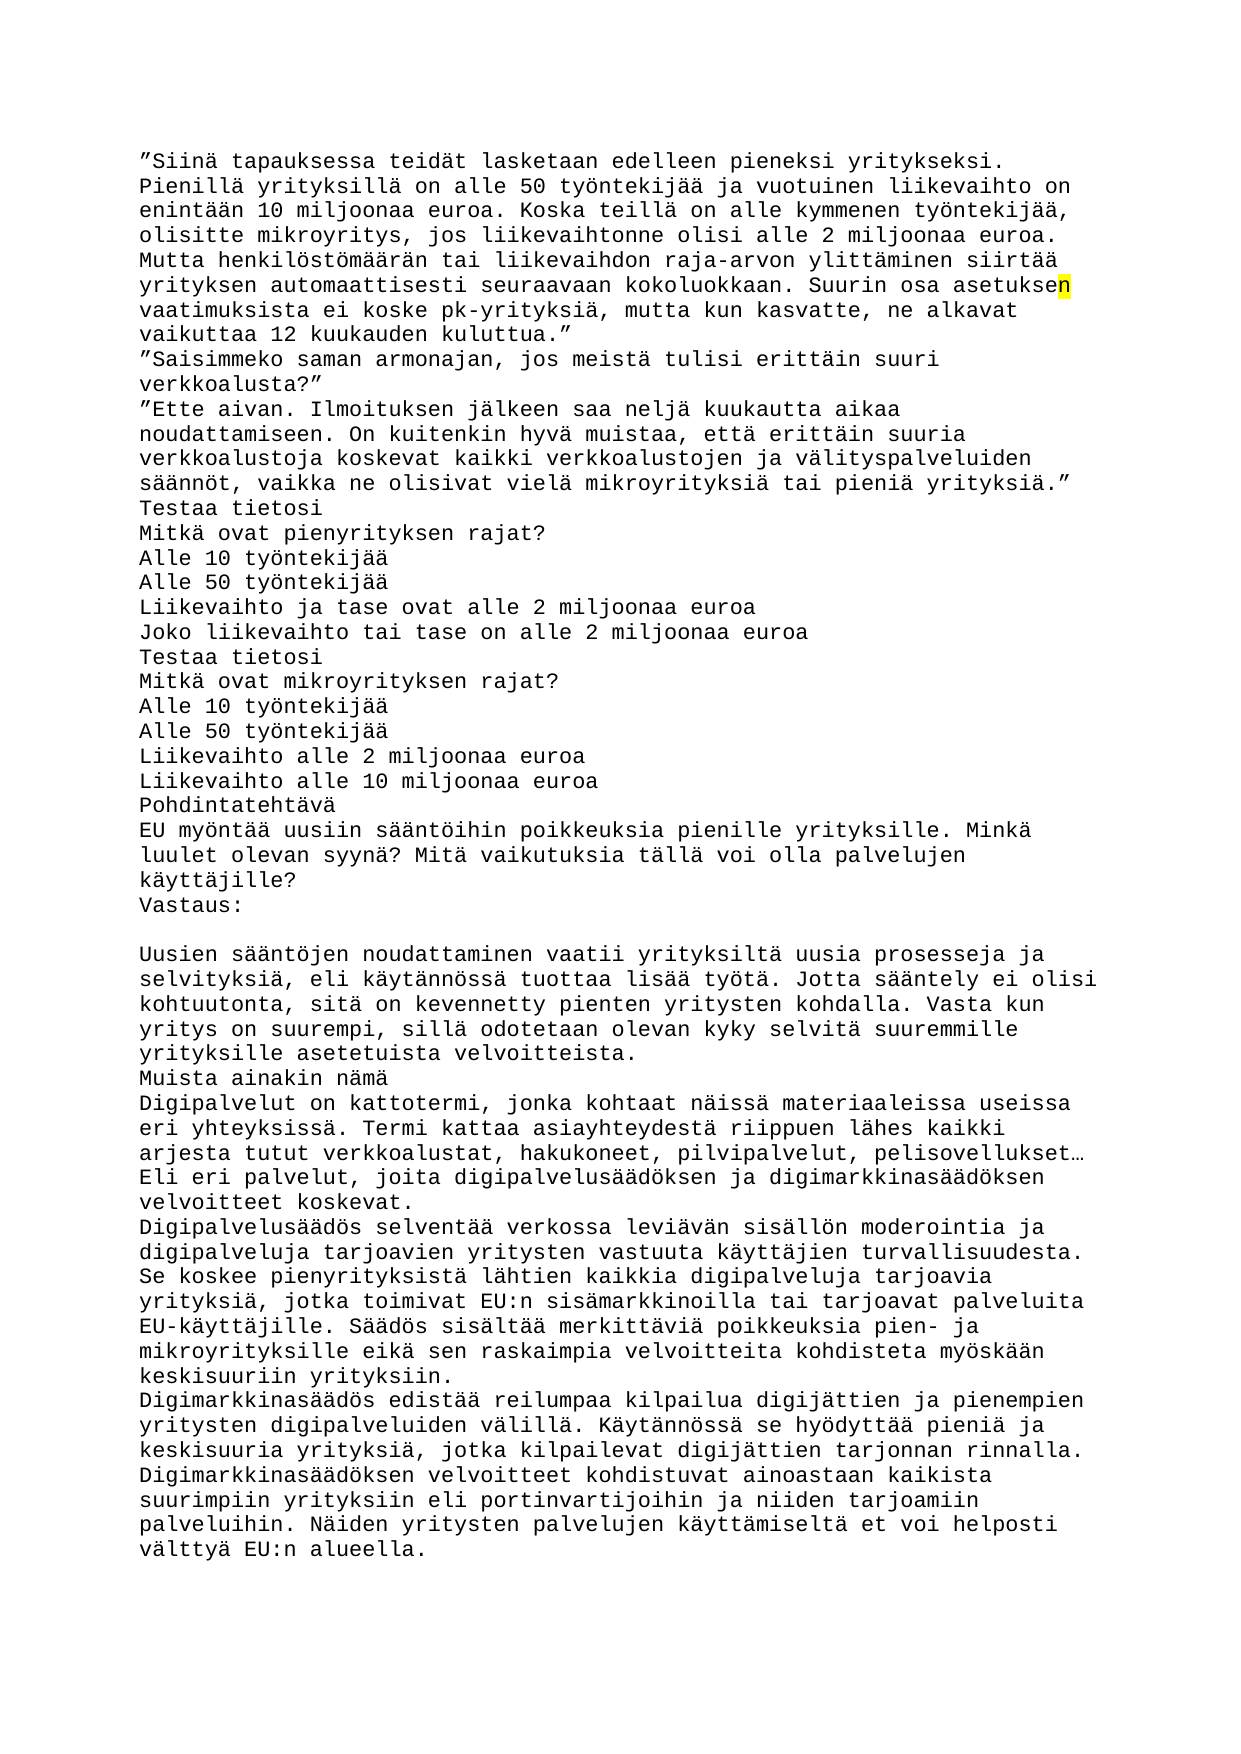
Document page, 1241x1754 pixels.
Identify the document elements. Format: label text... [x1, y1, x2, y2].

text Alle 10 työntekijää [139, 695, 1101, 720]
text ”Saisimmeko saman armonajan, jos meistä tulisi erittäin suuri verkkoalusta?” [139, 348, 1101, 398]
text Liikevaihto ja tase ovat alle 2 miljoonaa euroa [139, 596, 1101, 621]
text Mitkä ovat pienyrityksen rajat? [139, 522, 1101, 547]
text Liikevaihto alle 2 miljoonaa euroa [139, 745, 1101, 770]
text Pohdintatehtävä [139, 794, 1101, 819]
text Liikevaihto alle 10 miljoonaa euroa [139, 770, 1101, 794]
text Mitkä ovat mikroyrityksen rajat? [139, 671, 1101, 695]
text Alle 50 työntekijää [139, 571, 1101, 596]
text Digipalvelut on kattotermi, jonka kohtaat näissä materiaaleissa useissa eri yhteyksissä. Termi kattaa asiayhteydestä riippuen lähes kaikki arjesta tutut verkkoalustat, hakukoneet, pilvipalvelut, pelisovellukset… Eli eri palvelut, joita digipalvelusäädöksen ja digimarkkinasäädöksen velvoitteet koskevat. [139, 1092, 1101, 1216]
text Vastaus: [139, 894, 1101, 918]
text Testaa tietosi [139, 497, 1101, 522]
text Uusien sääntöjen noudattaminen vaatii yrityksiltä uusia prosesseja ja selvityksiä, eli käytännössä tuottaa lisää työtä. Jotta sääntely ei olisi kohtuutonta, sitä on kevennetty pienten yritysten kohdalla. Vasta kun yritys on suurempi, sillä odotetaan olevan kyky selvitä suuremmille yrityksille asetetuista velvoitteista. [139, 943, 1101, 1067]
text Digimarkkinasäädös edistää reilumpaa kilpailua digijättien ja pienempien yritysten digipalveluiden välillä. Käytännössä se hyödyttää pieniä ja keskisuuria yrityksiä, jotka kilpailevat digijättien tarjonnan rinnalla. Digimarkkinasäädöksen velvoitteet kohdistuvat ainoastaan kaikista suurimpiin yrityksiin eli portinvartijoihin ja niiden tarjoamiin palveluihin. Näiden yritysten palvelujen käyttämiseltä et voi helposti välttyä EU:n alueella. [139, 1389, 1101, 1563]
text Alle 50 työntekijää [139, 720, 1101, 745]
text EU myöntää uusiin sääntöihin poikkeuksia pienille yrityksille. Minkä luulet olevan syynä? Mitä vaikutuksia tällä voi olla palvelujen käyttäjille? [139, 819, 1101, 894]
text Muista ainakin nämä [139, 1067, 1101, 1092]
text Testaa tietosi [139, 646, 1101, 671]
text Alle 10 työntekijää [139, 547, 1101, 571]
text Joko liikevaihto tai tase on alle 2 miljoonaa euroa [139, 621, 1101, 646]
text ”Ette aivan. Ilmoituksen jälkeen saa neljä kuukautta aikaa noudattamiseen. On kuitenkin hyvä muistaa, että erittäin suuria verkkoalustoja koskevat kaikki verkkoalustojen ja välityspalveluiden säännöt, vaikka ne olisivat vielä mikroyrityksiä tai pieniä yrityksiä.” [139, 398, 1101, 497]
text ”Siinä tapauksessa teidät lasketaan edelleen pieneksi yritykseksi. Pienillä yrityksillä on alle 50 työntekijää ja vuotuinen liikevaihto on enintään 10 miljoonaa euroa. Koska teillä on alle kymmenen työntekijää, olisitte mikroyritys, jos liikevaihtonne olisi alle 2 miljoonaa euroa. Mutta henkilöstömäärän tai liikevaihdon raja-arvon ylittäminen siirtää yrityksen automaattisesti seuraavaan kokoluokkaan. Suurin osa asetuksen vaatimuksista ei koske pk-yrityksiä, mutta kun kasvatte, ne alkavat vaikuttaa 12 kuukauden kuluttua.” [139, 150, 1101, 348]
text Digipalvelusäädös selventää verkossa leviävän sisällön moderointia ja digipalveluja tarjoavien yritysten vastuuta käyttäjien turvallisuudesta. Se koskee pienyrityksistä lähtien kaikkia digipalveluja tarjoavia yrityksiä, jotka toimivat EU:n sisämarkkinoilla tai tarjoavat palveluita EU-käyttäjille. Säädös sisältää merkittäviä poikkeuksia pien- ja mikroyrityksille eikä sen raskaimpia velvoitteita kohdisteta myöskään keskisuuriin yrityksiin. [139, 1216, 1101, 1389]
